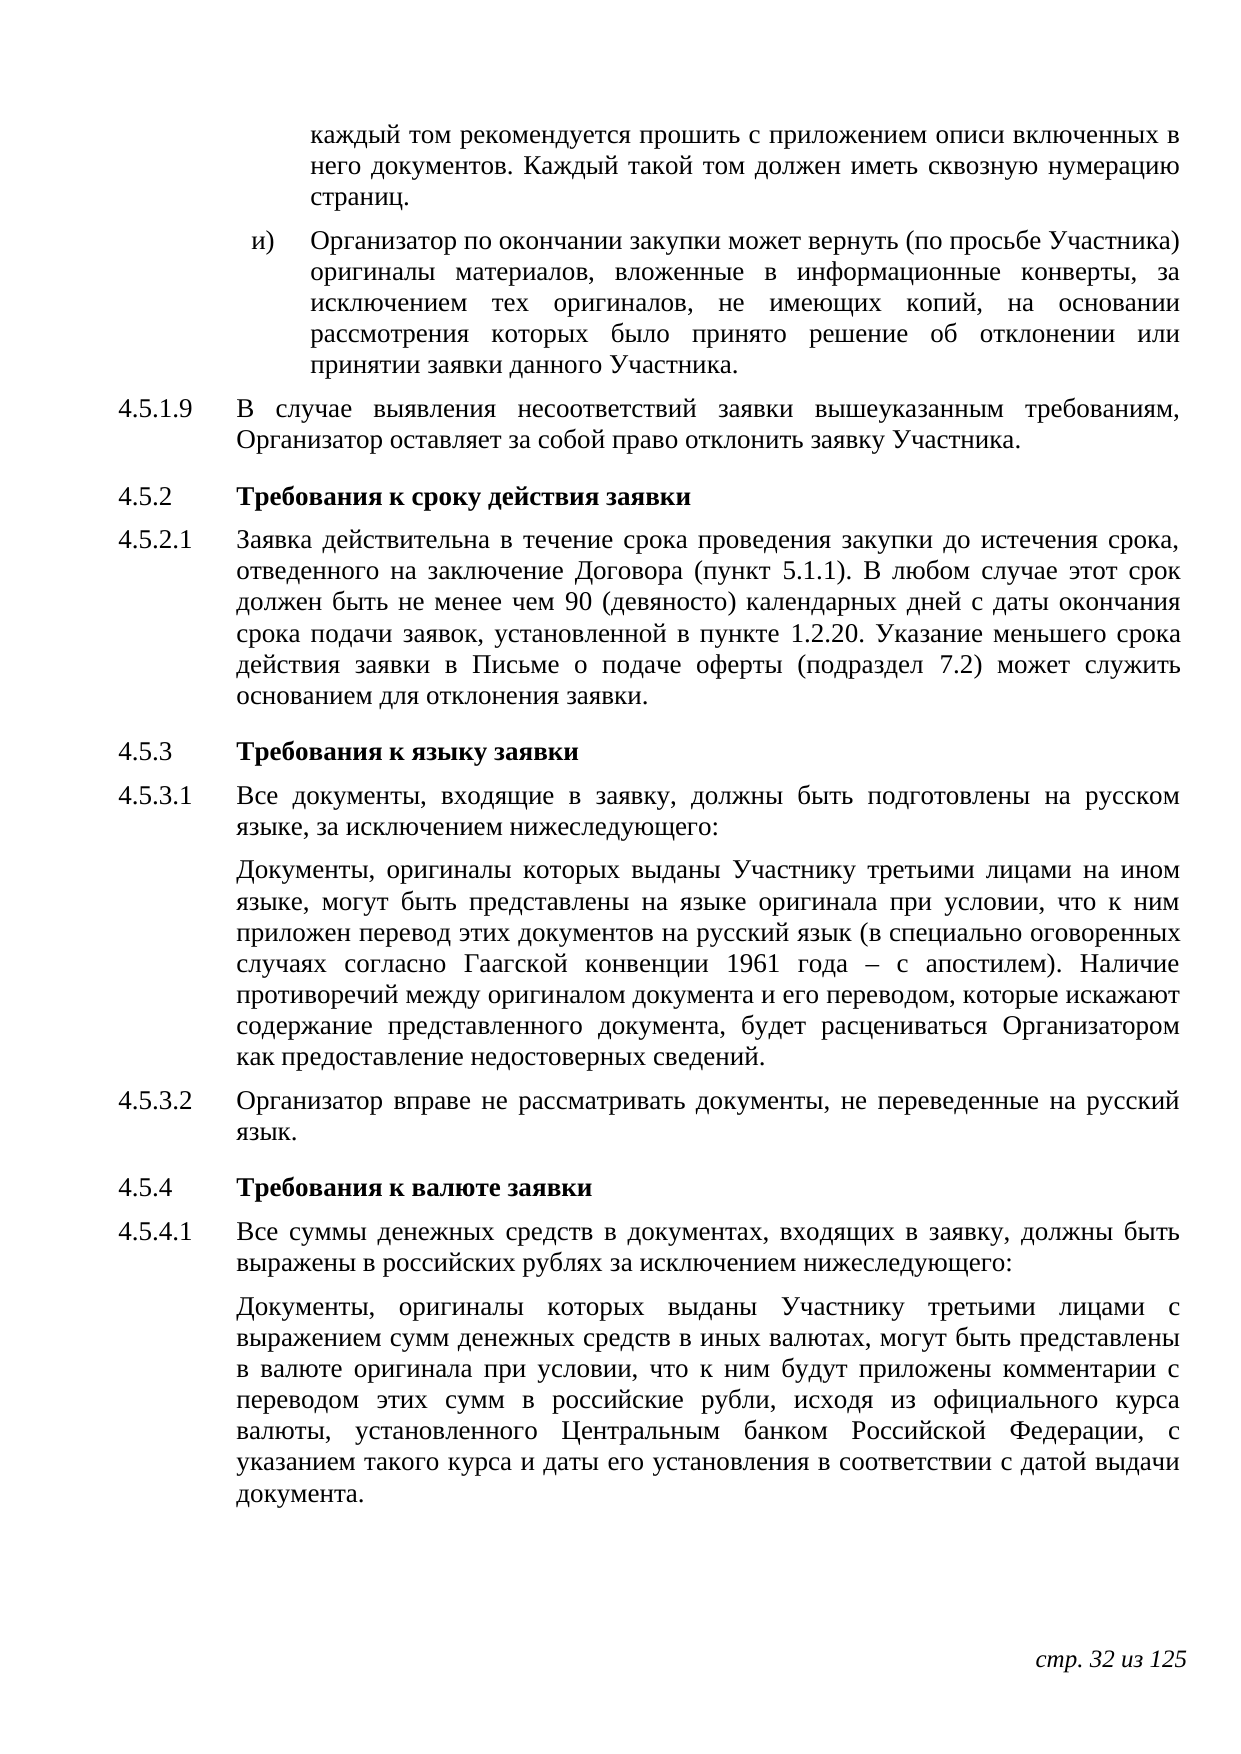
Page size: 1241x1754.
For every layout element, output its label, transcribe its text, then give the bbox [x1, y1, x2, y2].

list Организатор вправе не рассматривать документы, не переведенные на русский язык. [118, 1084, 1181, 1146]
list В случае выявления несоответствий заявки вышеуказанным требованиям, Организатор оставляет за собой право отклонить заявку Участника. [118, 392, 1181, 454]
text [251, 118, 1181, 212]
text Требования к языку заявки [118, 735, 1181, 766]
text Документы, оригиналы которых выданы Участнику третьими лицами на ином языке, могут быть представлены на языке оригинала при условии, что к ним приложен перевод этих документов на русский язык (в специально оговоренных случаях согласно Гаагской конвенции 1961 года – с апостилем). Наличие противоречий между оригиналом документа и его переводом, которые искажают содержание представленного документа, будет расцениваться Организатором как предоставление недостоверных сведений. [236, 853, 1181, 1072]
text Документы, оригиналы которых выданы Участнику третьими лицами с выражением сумм денежных средств в иных валютах, могут быть представлены в валюте оригинала при условии, что к ним будут приложены комментарии с переводом этих сумм в российские рубли, исходя из официального курса валюты, установленного Центральным банком Российской Федерации, с указанием такого курса и даты его установления в соответствии с датой выдачи документа. [236, 1290, 1181, 1508]
text Заявка действительна в течение срока проведения закупки до истечения срока, отведенного на заключение Договора (пункт 5.1.1). В любом случае этот срок должен быть не менее чем 90 (девяносто) календарных дней с даты окончания срока подачи заявок, установленной в пункте 1.2.20. Указание меньшего срока действия заявки в Письме о подаче оферты (подраздел 7.2) может служить основанием для отклонения заявки. [118, 523, 1181, 710]
text Требования к валюте заявки [118, 1171, 1181, 1202]
list Все документы, входящие в заявку, должны быть подготовлены на русском языке, за исключением нижеследующего: [118, 779, 1181, 841]
text Требования к сроку действия заявки [118, 479, 1181, 511]
list Все суммы денежных средств в документах, входящих в заявку, должны быть выражены в российских рублях за исключением нижеследующего: [118, 1215, 1181, 1277]
text Организатор по окончании закупки может вернуть (по просьбе Участника) оригиналы материалов, вложенные в информационные конверты, за исключением тех оригиналов, не имеющих копий, на основании рассмотрения которых было принято решение об отклонении или принятии заявки данного Участника. [251, 224, 1181, 380]
